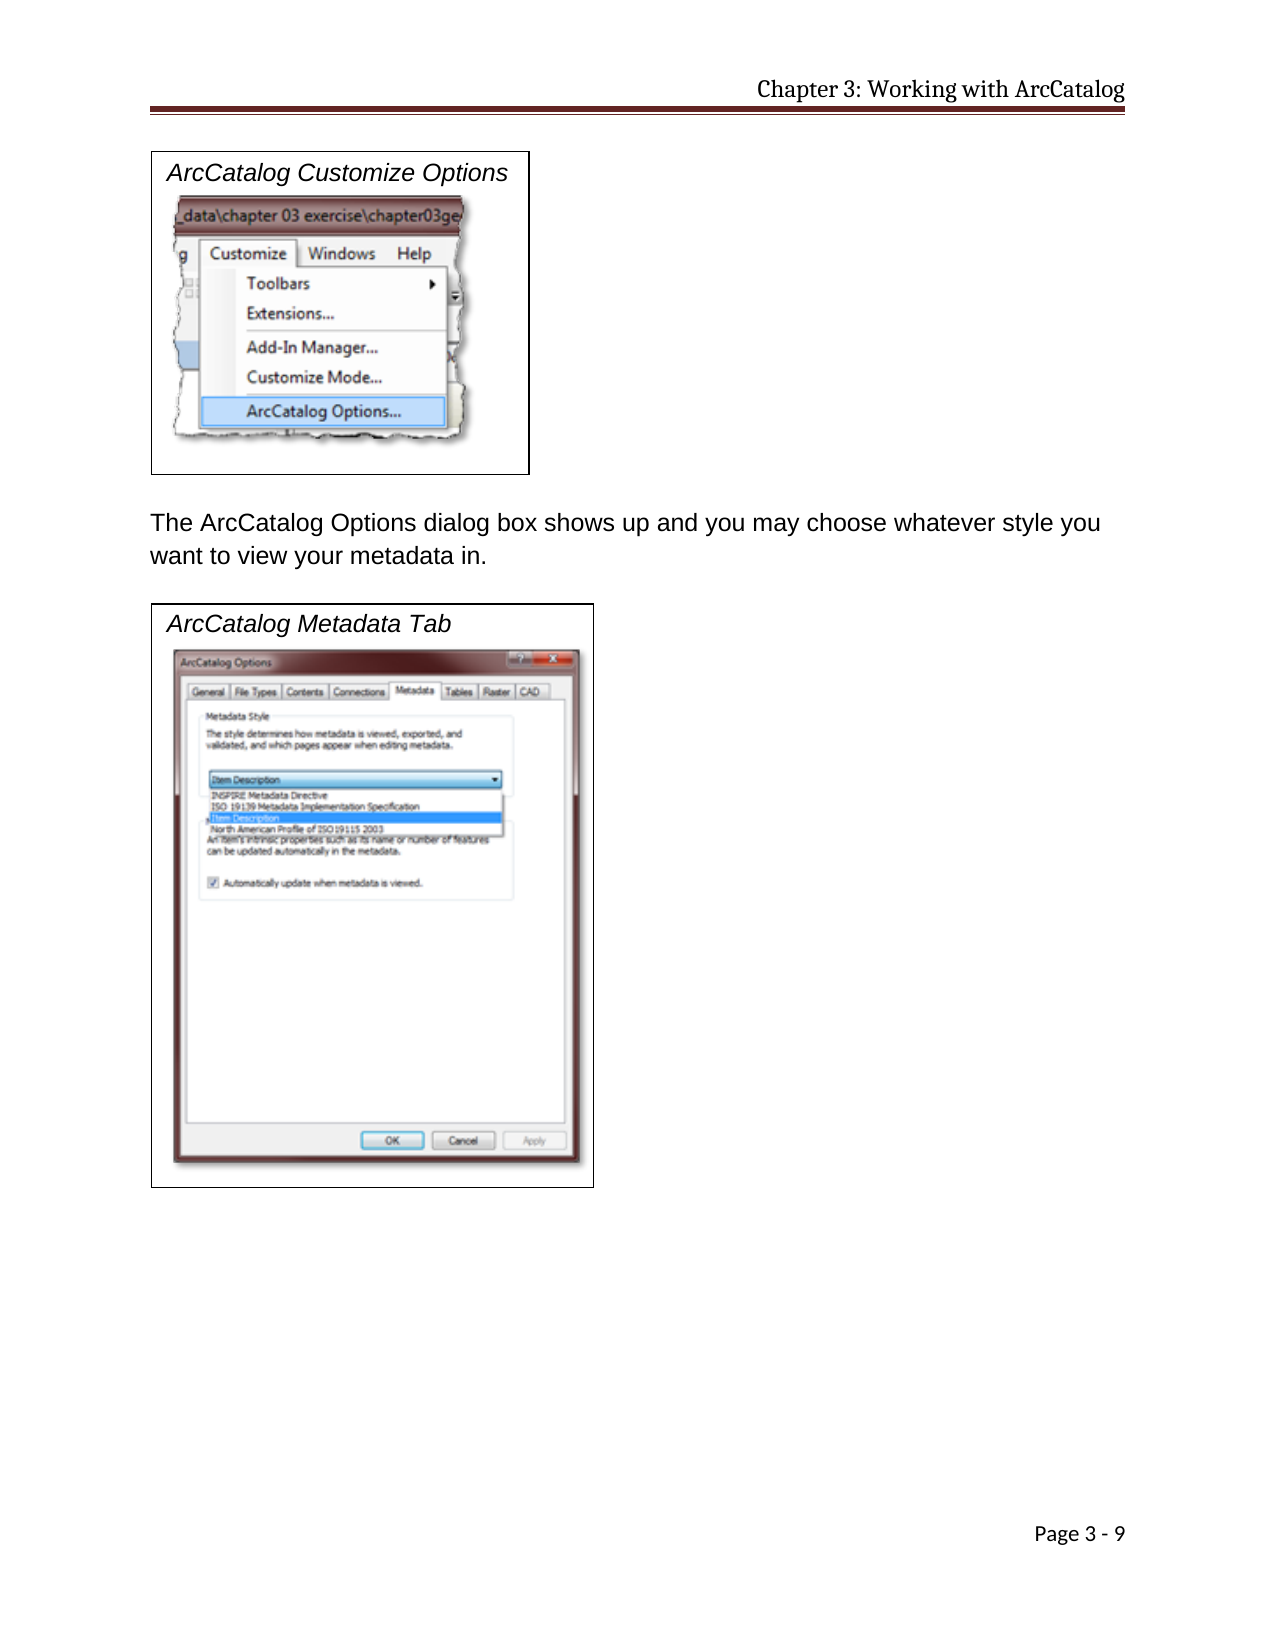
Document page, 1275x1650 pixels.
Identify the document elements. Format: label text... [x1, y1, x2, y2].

text The ArcCatalog Options dialog box shows up and you may choose whatever style you want to view your metadata in. [150, 508, 1125, 570]
